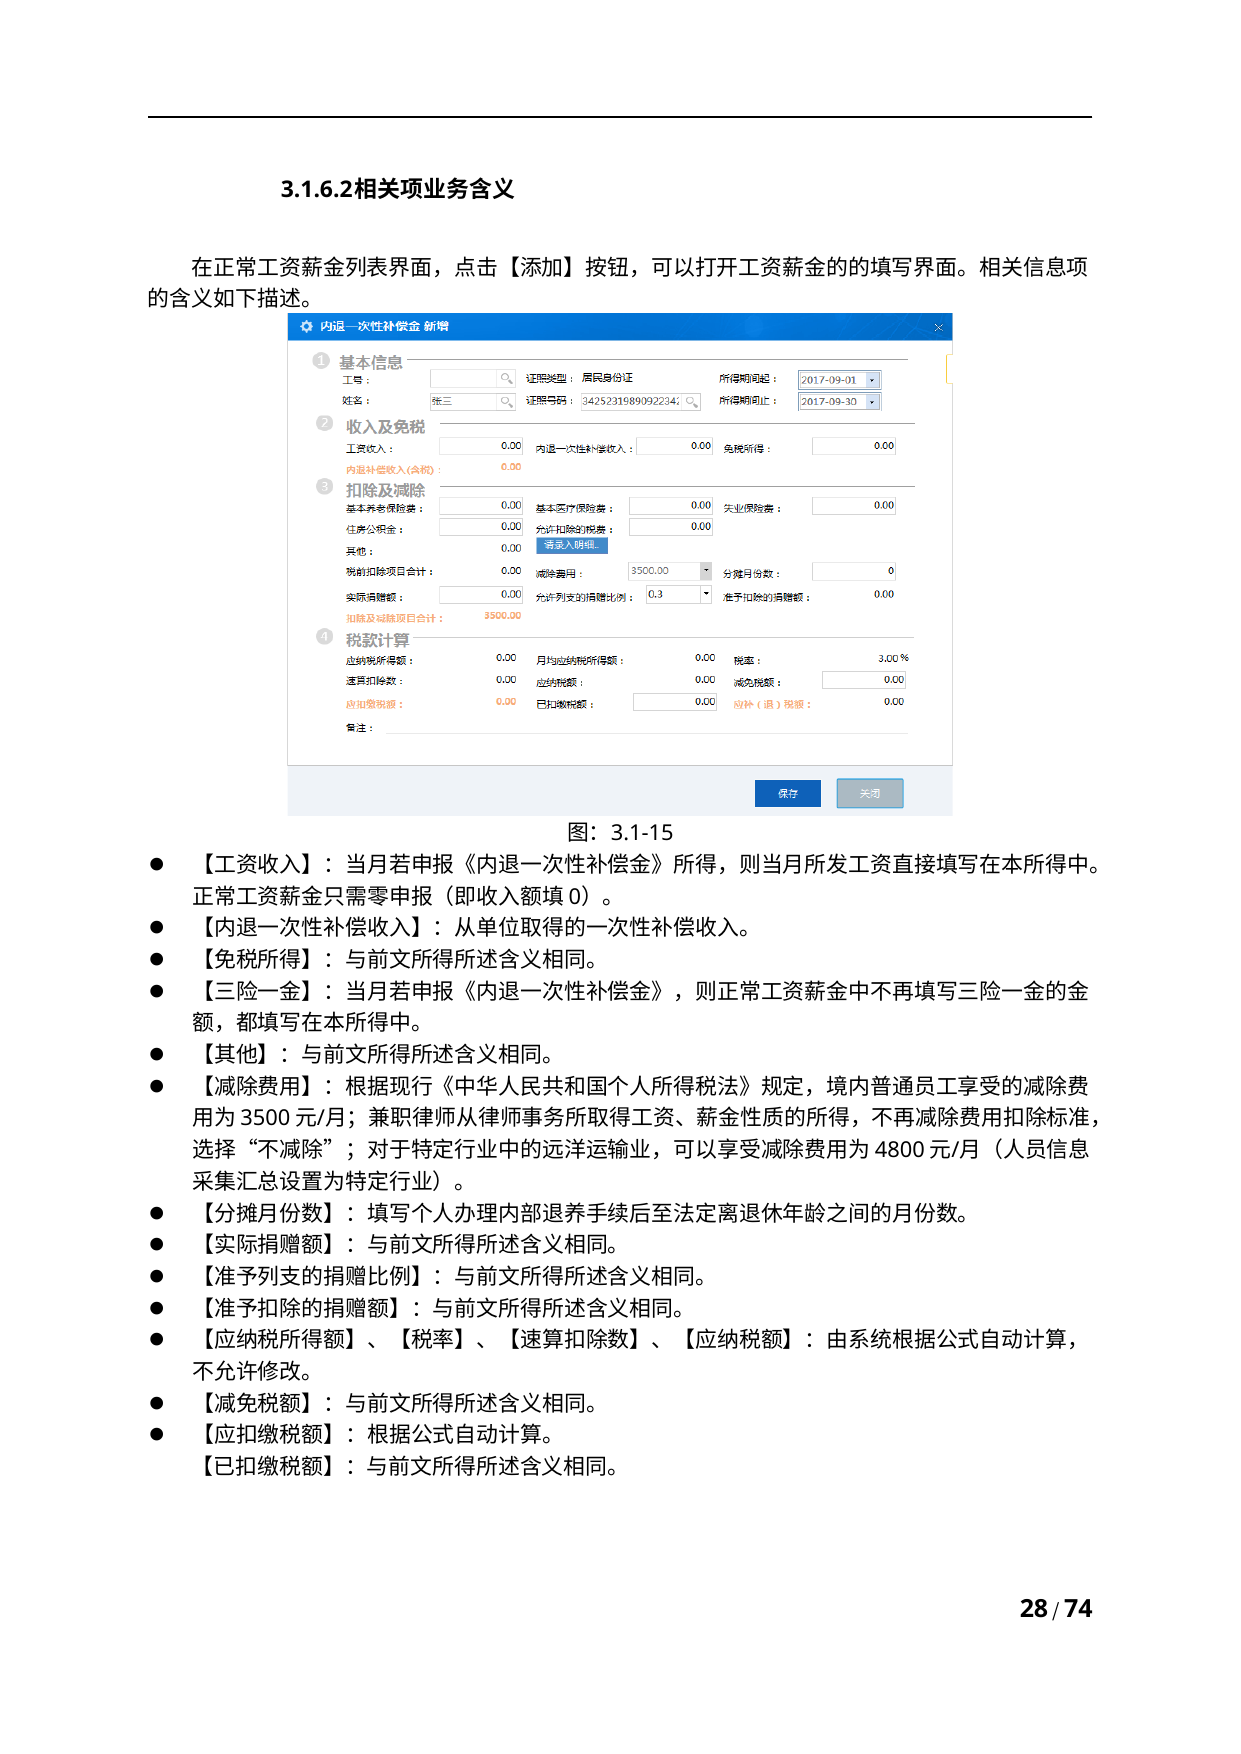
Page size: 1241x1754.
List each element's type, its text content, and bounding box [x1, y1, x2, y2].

list 【应扣缴税额】：根据公式自动计算。 [148, 1417, 1092, 1449]
list 【分摊月份数】：填写个人办理内部退养手续后至法定离退休年龄之间的月份数。 [148, 1196, 1092, 1227]
list 【其他】：与前文所得所述含义相同。 [148, 1037, 1092, 1069]
list 【减除费用】：根据现行《中华人民共和国个人所得税法》规定，境内普通员工享受的减除费用为3500元/月；兼职律师从律师事务所取得工资、薪金性质的所得，不再减除费用扣除标准，选择“不减除”；对于特定行业中的远洋运输业，可以享受减除费用为4800元/月（人员信息采集汇总设置为特定行业）。 [148, 1069, 1092, 1196]
subtitle 相关项业务含义 [281, 156, 1092, 221]
list 【准予扣除的捐赠额】：与前文所得所述含义相同。 [148, 1291, 1092, 1322]
text 图：3.1-15 [148, 815, 1092, 847]
text 在正常工资薪金列表界面，点击【添加】按钮，可以打开工资薪金的的填写界面。相关信息项的含义如下描述。 [148, 250, 1092, 313]
list 【应纳税所得额】、【税率】、【速算扣除数】、【应纳税额】：由系统根据公式自动计算，不允许修改。 [148, 1322, 1092, 1386]
list 【免税所得】：与前文所得所述含义相同。 [148, 942, 1092, 974]
list 【减免税额】：与前文所得所述含义相同。 [148, 1386, 1092, 1417]
text 【已扣缴税额】：与前文所得所述含义相同。 [148, 1449, 1092, 1481]
list 【内退一次性补偿收入】：从单位取得的一次性补偿收入。 [148, 910, 1092, 942]
list 【准予列支的捐赠比例】：与前文所得所述含义相同。 [148, 1259, 1092, 1291]
picture [287, 313, 953, 816]
list 【实际捐赠额】：与前文所得所述含义相同。 [148, 1227, 1092, 1259]
list 【三险一金】：当月若申报《内退一次性补偿金》，则正常工资薪金中不再填写三险一金的金额，都填写在本所得中。 [148, 974, 1092, 1037]
list 【工资收入】：当月若申报《内退一次性补偿金》所得，则当月所发工资直接填写在本所得中。正常工资薪金只需零申报（即收入额填0）。 [148, 847, 1092, 910]
